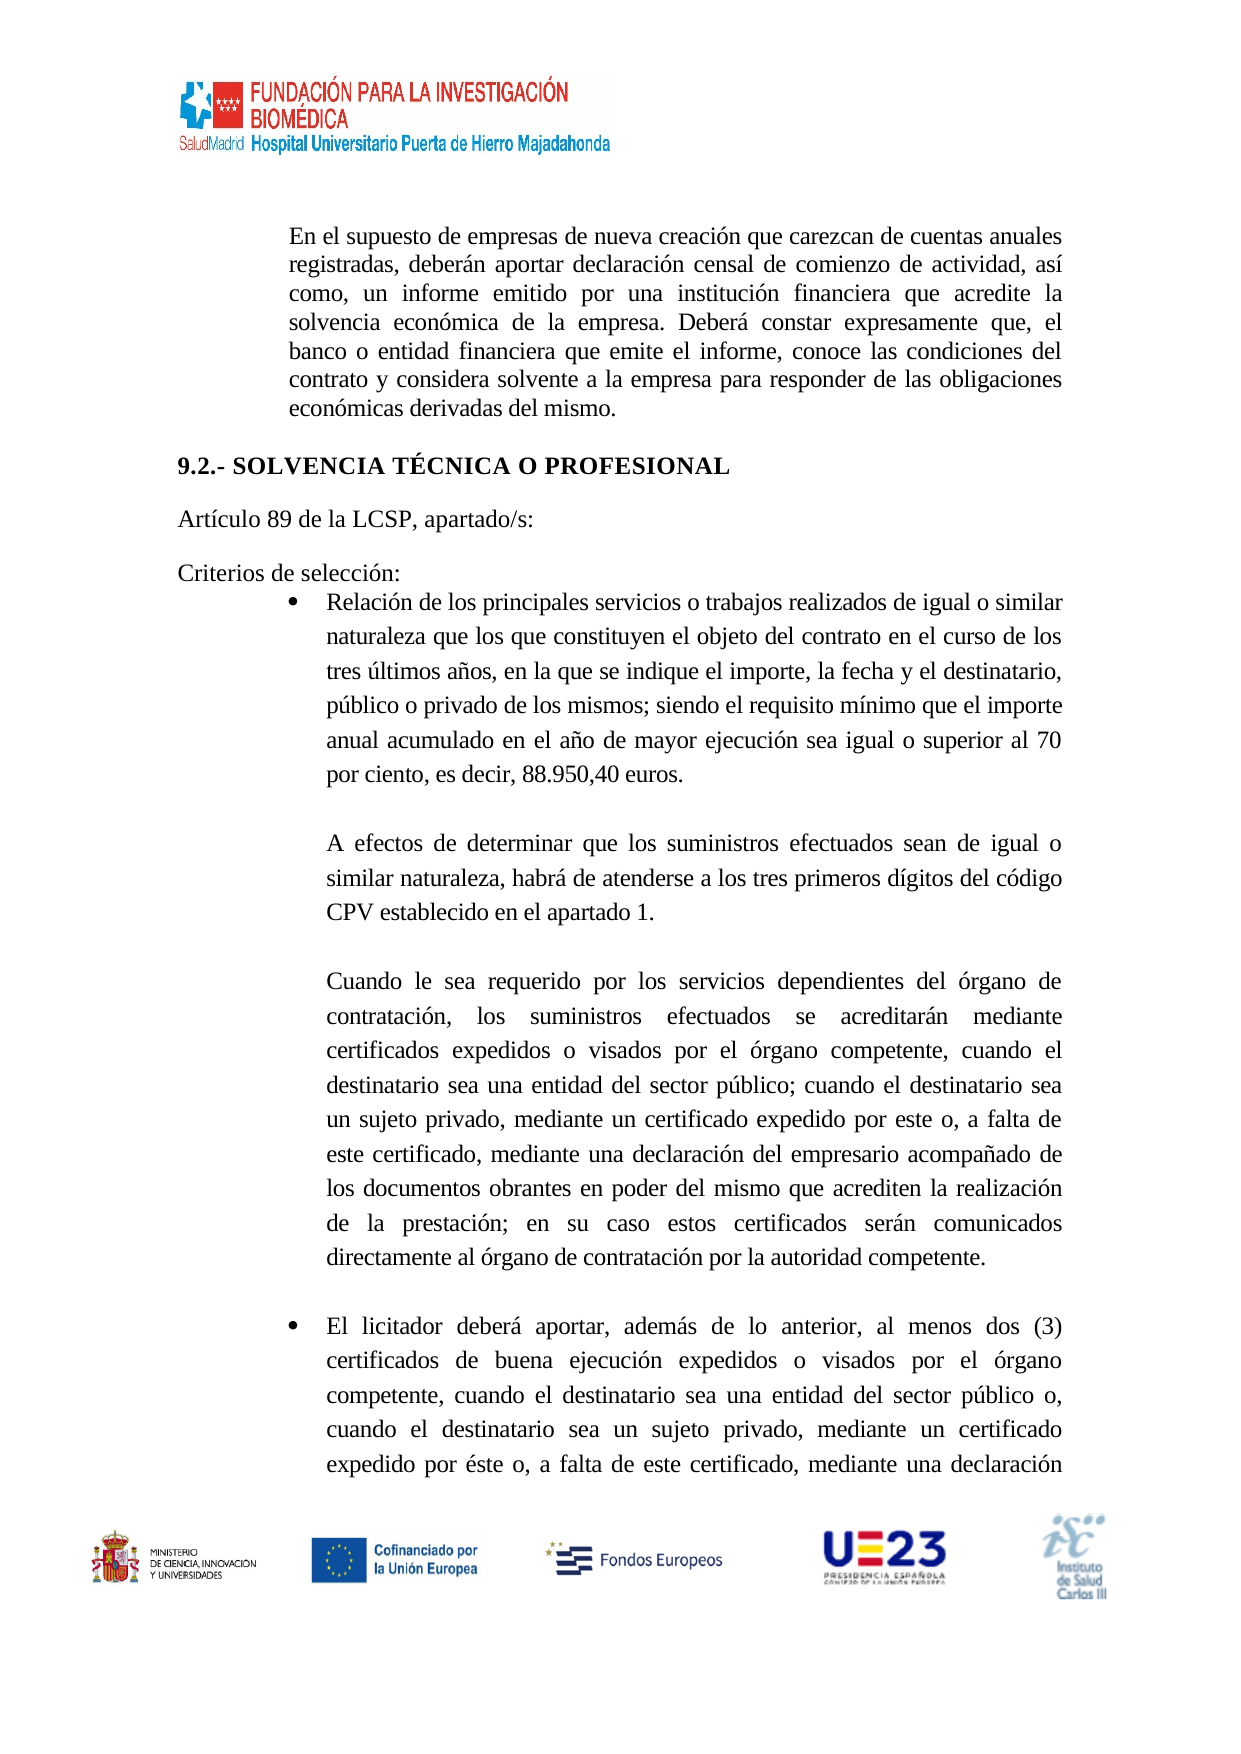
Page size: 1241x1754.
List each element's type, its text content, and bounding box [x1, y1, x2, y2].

text En el supuesto de empresas de nueva creación que carezcan de cuentas anuales registradas, deberán aportar declaración censal de comienzo de actividad, así como, un informe emitido por una institución financiera que acredite la solvencia económica de la empresa. Deberá constar expresamente que, el banco o entidad financiera que emite el informe, conoce las condiciones del contrato y considera solvente a la empresa para responder de las obligaciones económicas derivadas del mismo. [288, 221, 1063, 422]
picture [817, 1512, 975, 1598]
picture [304, 1519, 489, 1591]
picture [177, 73, 611, 159]
text Cuando le sea requerido por los servicios dependientes del órgano de contratación, los suministros efectuados se acreditarán mediante certificados expedidos o visados por el órgano competente, cuando el destinatario sea una entidad del sector público; cuando el destinatario sea un sujeto privado, mediante un certificado expedido por este o, a falta de este certificado, mediante una declaración del empresario acompañado de los documentos obrantes en poder del mismo que acrediten la realización de la prestación; en su caso estos certificados serán comunicados directamente al órgano de contratación por la autoridad competente. [326, 966, 1063, 1271]
text Artículo 89 de la LCSP, apartado/s: [177, 504, 1063, 533]
text Criterios de selección: [177, 558, 1063, 587]
list Relación de los principales servicios o trabajos realizados de igual o similar naturaleza que los que constituyen el objeto del contrato en el curso de los tres últimos años, en la que se indique el importe, la fecha y el destinatario, público o privado de los mismos; siendo el requisito mínimo que el importe anual acumulado en el año de mayor ejecución sea igual o superior al 70 por ciento, es decir, 88.950,40 euros. [288, 587, 1063, 788]
picture [79, 1520, 262, 1590]
picture [1031, 1495, 1138, 1615]
picture [542, 1528, 727, 1582]
text A efectos de determinar que los suministros efectuados sean de igual o similar naturaleza, habrá de atenderse a los tres primeros dígitos del código CPV establecido en el apartado 1. [326, 828, 1063, 926]
text 9.2.- SOLVENCIA TÉCNICA O PROFESIONAL [177, 451, 1063, 479]
